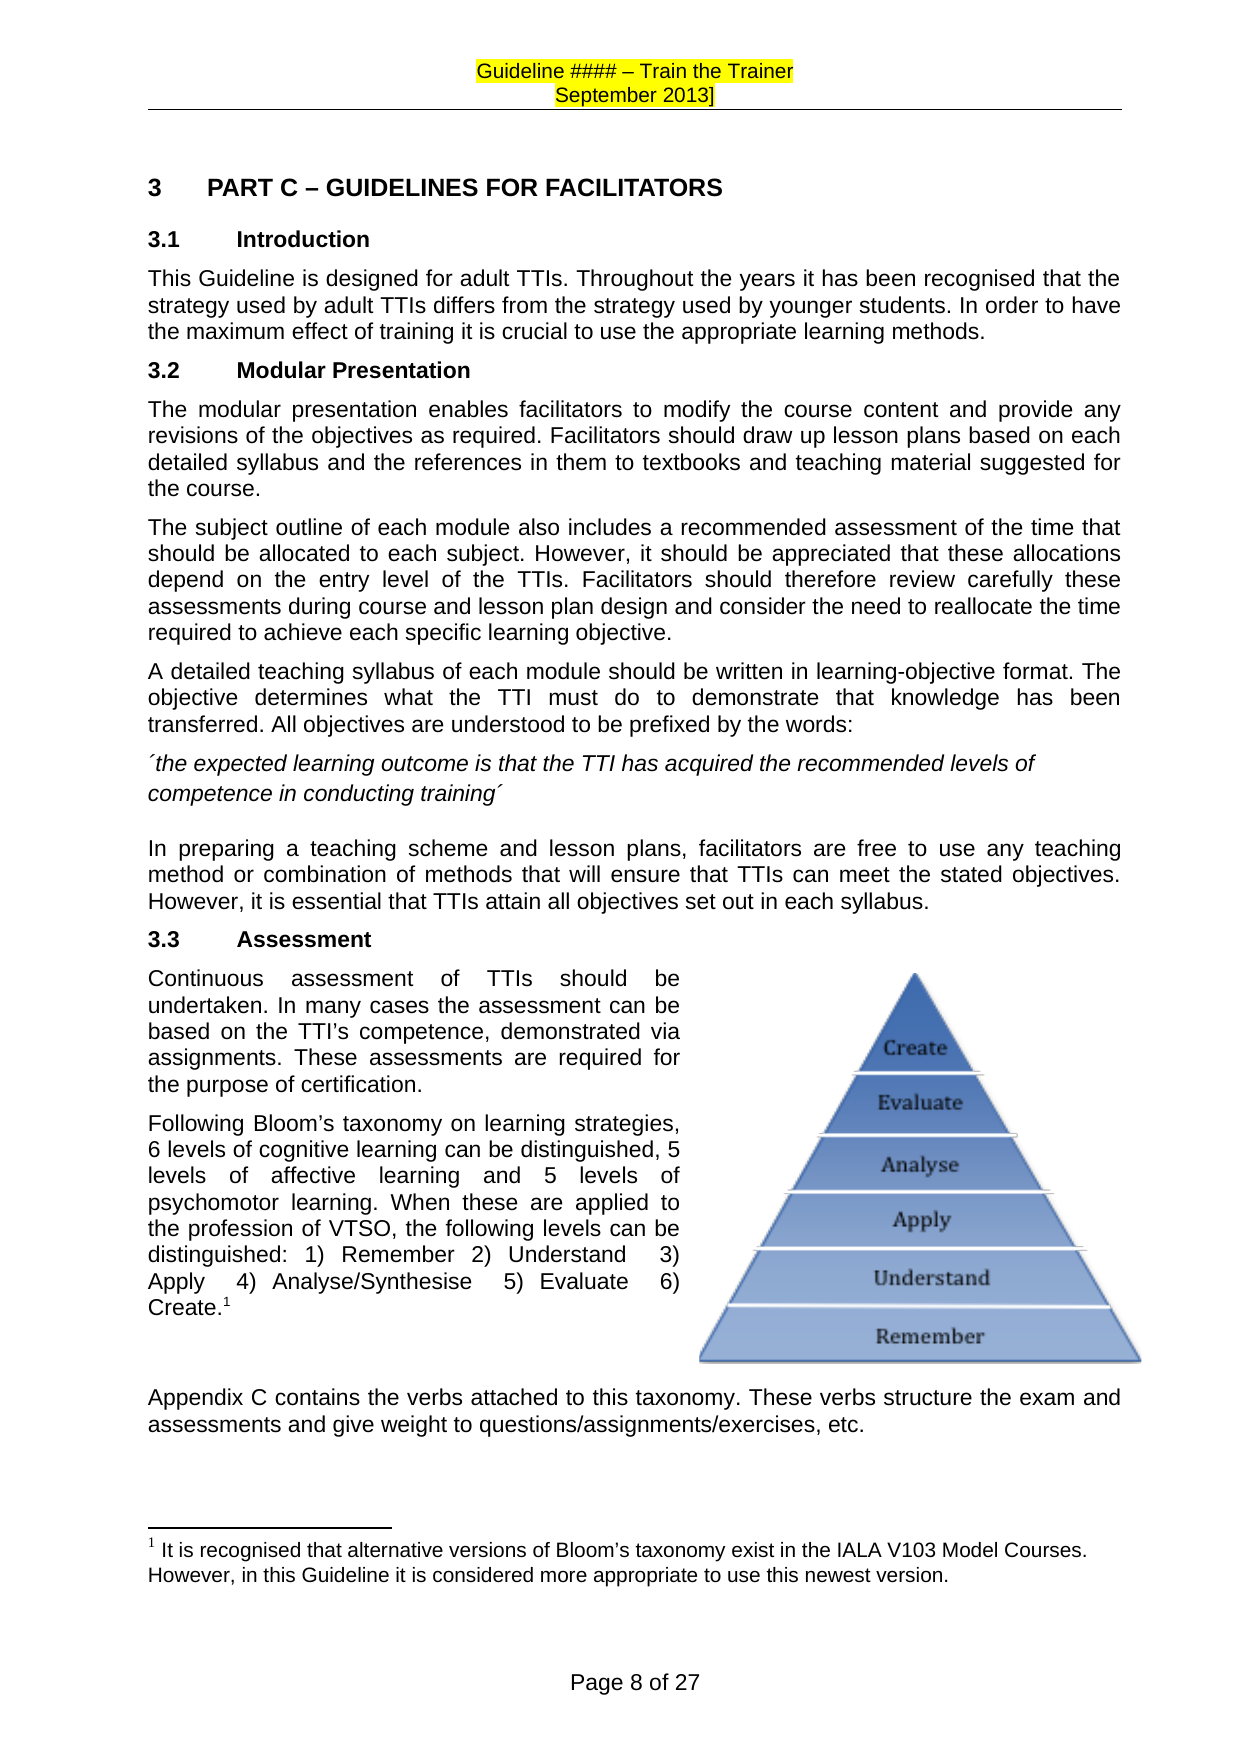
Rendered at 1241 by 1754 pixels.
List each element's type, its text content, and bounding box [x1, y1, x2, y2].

subtitle Part c – Guidelines for Facilitators [148, 173, 1122, 201]
text This Guideline is designed for adult TTIs. Throughout the years it has been recognised that the strategy used by adult TTIs differs from the strategy used by younger students. In order to have the maximum effect of training it is crucial to use the appropriate learning methods. [148, 265, 1122, 344]
subtitle Introduction [148, 226, 1122, 253]
text A detailed teaching syllabus of each module should be written in learning-objective format. The objective determines what the TTI must do to demonstrate that knowledge has been transferred. All objectives are understood to be prefixed by the words: [148, 658, 1122, 737]
subtitle Modular Presentation [148, 357, 1122, 383]
text The subject outline of each module also includes a recommended assessment of the time that should be allocated to each subject. However, it should be appreciated that these allocations depend on the entry level of the TTIs. Facilitators should therefore review carefully these assessments during course and lesson plan design and consider the need to reallocate the time required to achieve each specific learning objective. [148, 514, 1122, 645]
picture [699, 973, 1142, 1364]
text The modular presentation enables facilitators to modify the course content and provide any revisions of the objectives as required. Facilitators should draw up lesson plans based on each detailed syllabus and the references in them to textbooks and teaching material suggested for the course. [148, 396, 1122, 501]
text Continuous assessment of TTIs should be undertaken. In many cases the assessment can be based on the TTI’s competence, demonstrated via assignments. These assessments are required for the purpose of certification. [148, 965, 1122, 1097]
text ´the expected learning outcome is that the TTI has acquired the recommended levels of competence in conducting training´ [148, 749, 1122, 806]
subtitle Assessment [148, 926, 1122, 953]
text Appendix C contains the verbs attached to this taxonomy. These verbs structure the exam and assessments and give weight to questions/assignments/exercises, etc. [148, 1384, 1122, 1437]
text In preparing a teaching scheme and lesson plans, facilitators are free to use any teaching method or combination of methods that will ensure that TTIs can meet the stated objectives. However, it is essential that TTIs attain all objectives set out in each syllabus. [148, 835, 1122, 914]
text Following Bloom’s taxonomy on learning strategies, 6 levels of cognitive learning can be distinguished, 5 levels of affective learning and 5 levels of psychomotor learning. When these are applied to the profession of VTSO, the following levels can be distinguished: 1) Remember 2) Understand 3) Apply 4) Analyse/Synthesise 5) Evaluate 6) Create. [148, 1109, 699, 1320]
